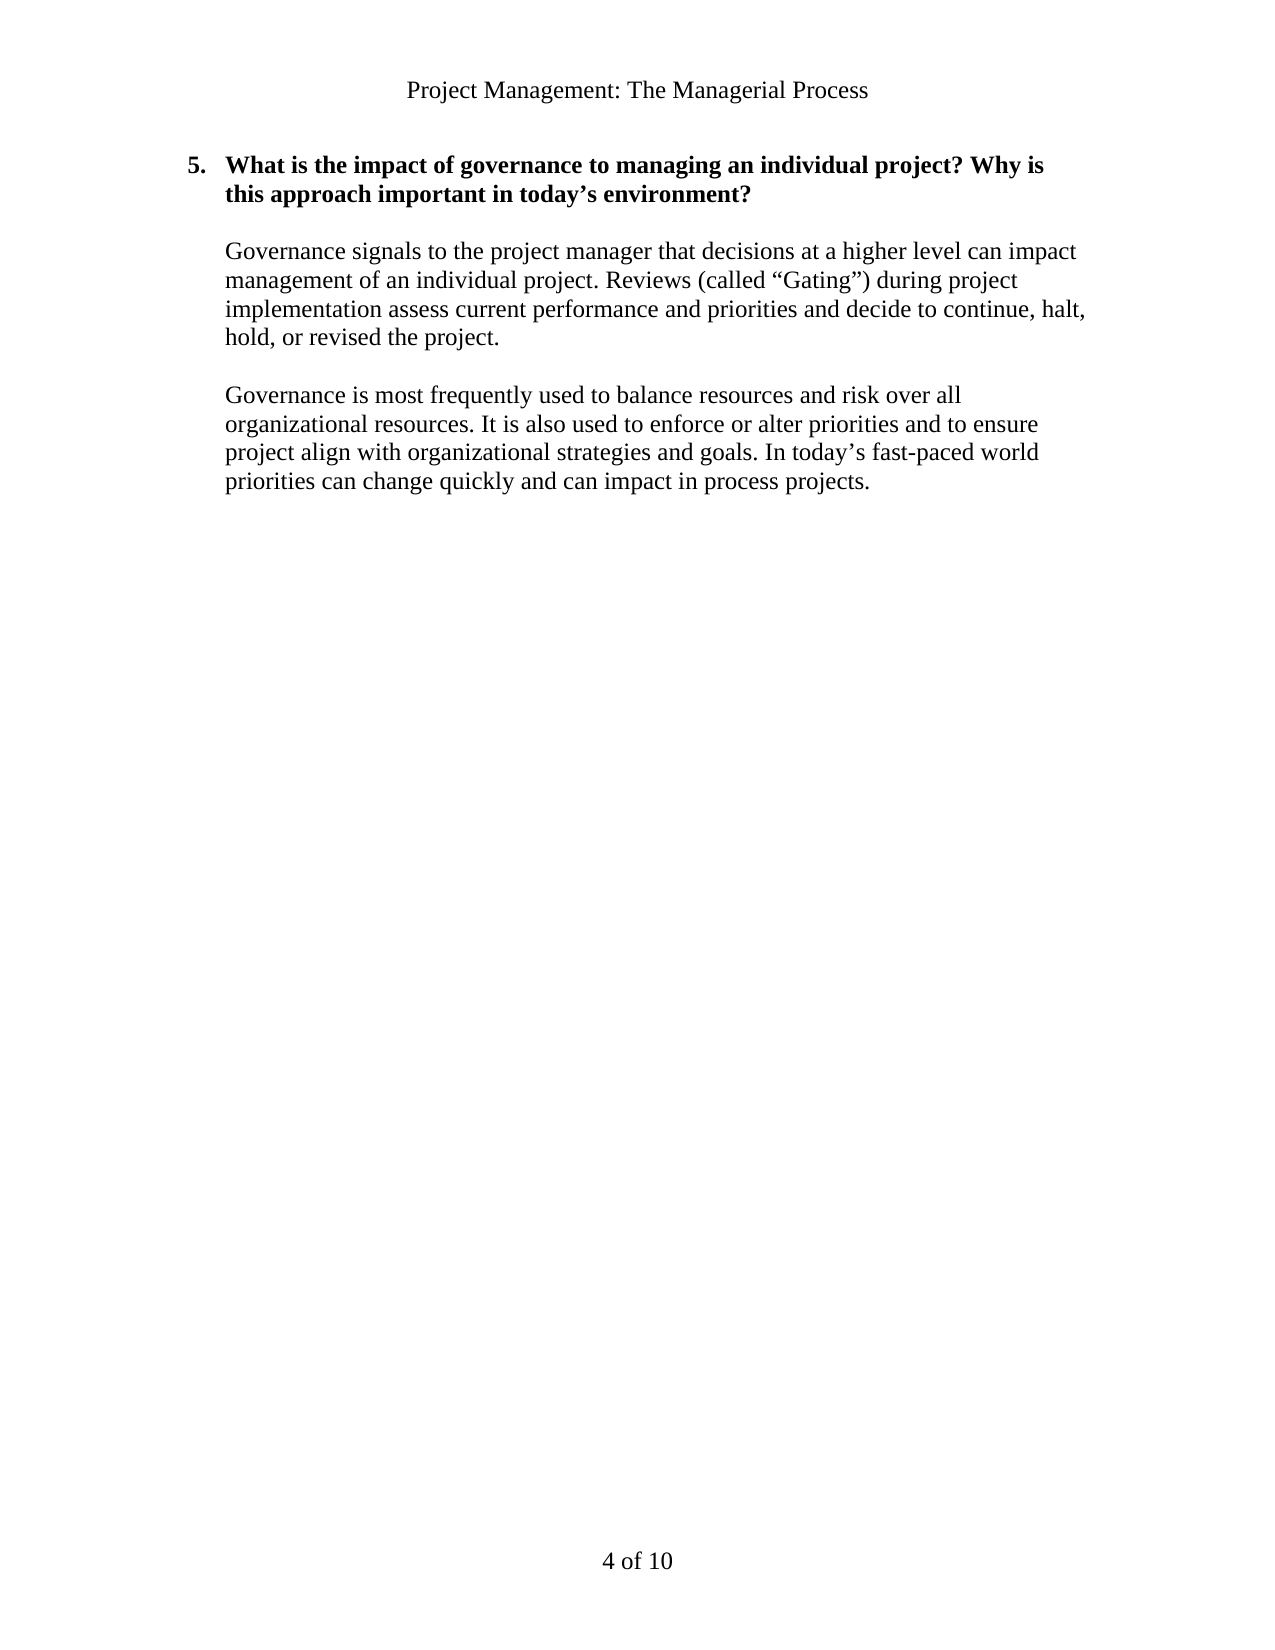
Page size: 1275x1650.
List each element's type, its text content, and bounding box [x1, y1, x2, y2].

text 5. What is the impact of governance to managing an individual project? Why is this approach important in today’s environment? [187, 150, 1087, 207]
text Governance is most frequently used to balance resources and risk over all organizational resources. It is also used to enforce or alter priorities and to ensure project align with organizational strategies and goals. In today’s fast-paced world priorities can change quickly and can impact in process projects. [225, 380, 1087, 495]
text Governance signals to the project manager that decisions at a higher level can impact management of an individual project. Reviews (called “Gating”) during project implementation assess current performance and priorities and decide to continue, halt, hold, or revised the project. [225, 236, 1087, 351]
